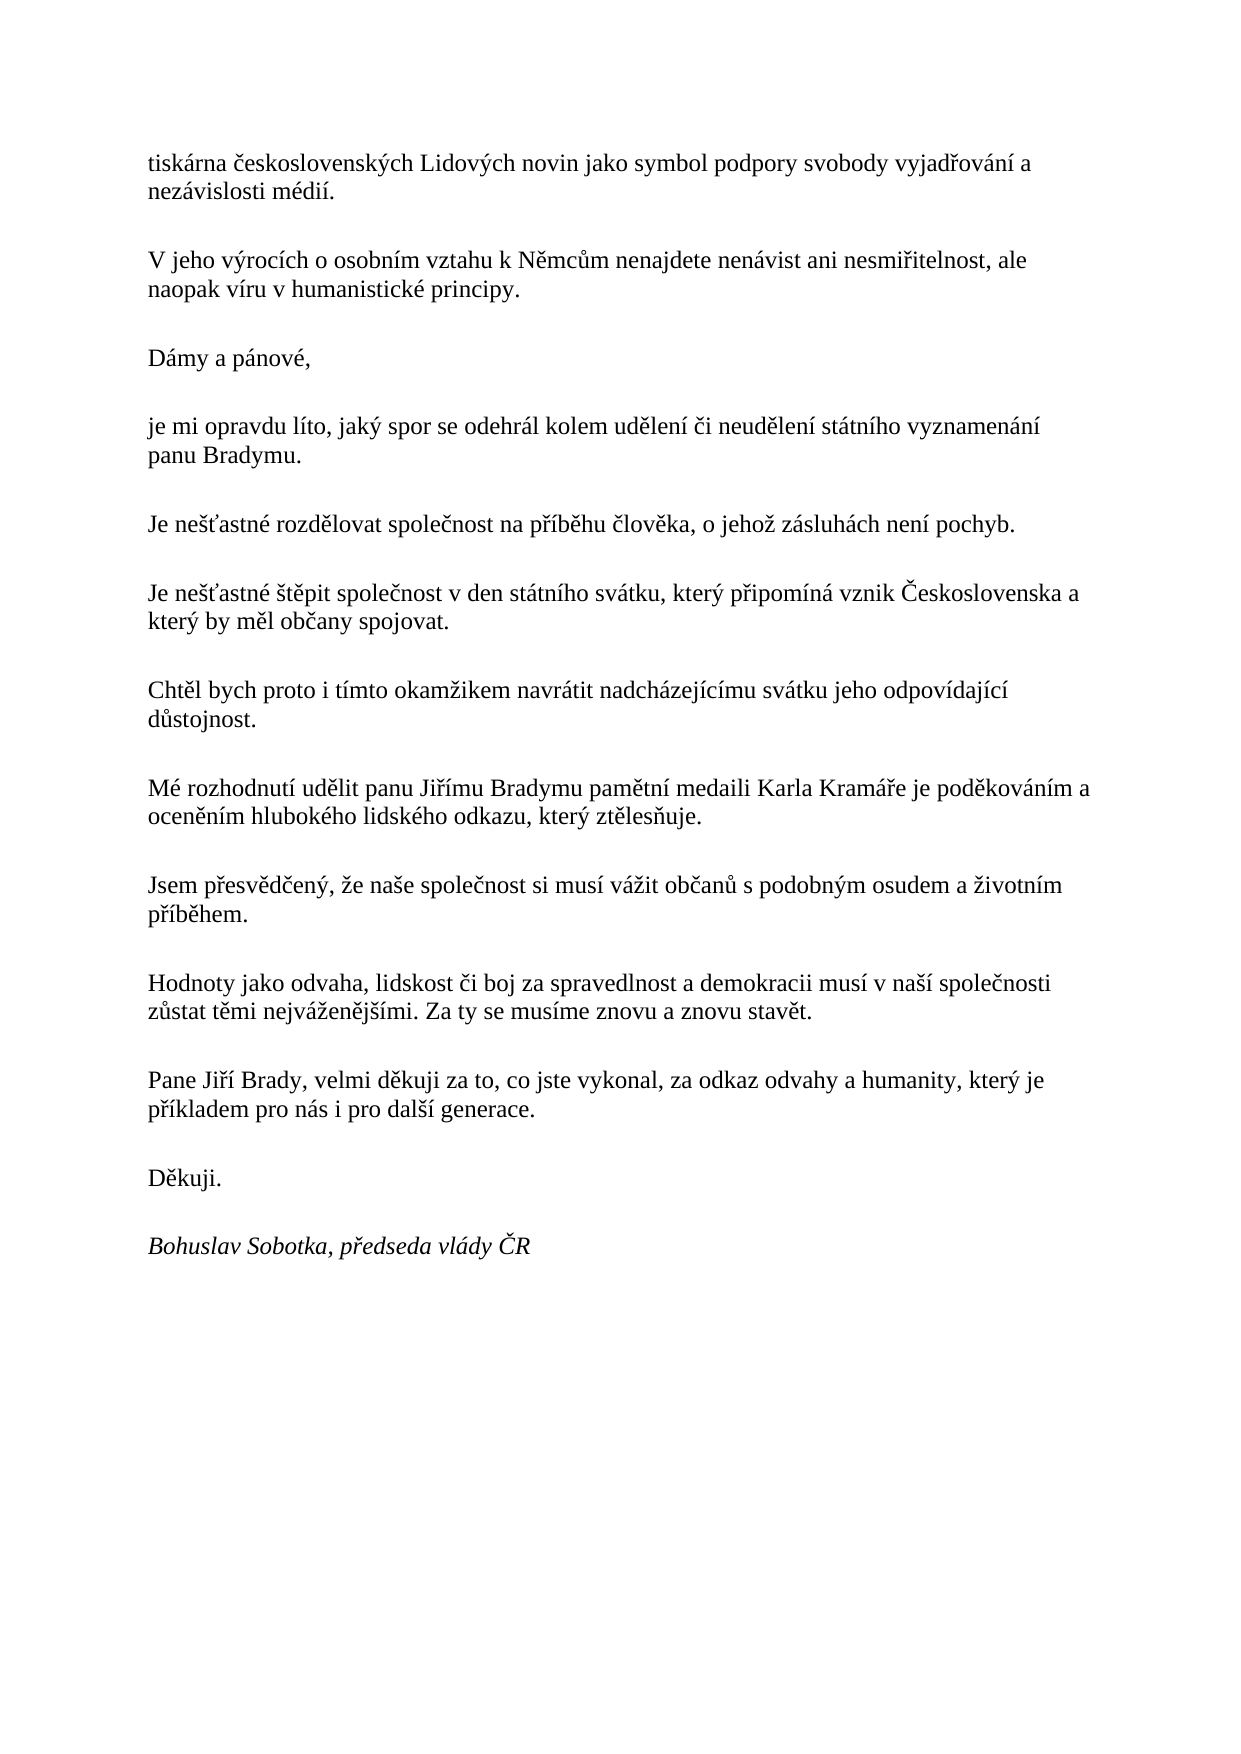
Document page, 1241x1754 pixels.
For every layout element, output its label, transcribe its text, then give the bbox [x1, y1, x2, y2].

text Jsem přesvědčený, že naše společnost si musí vážit občanů s podobným osudem a životním příběhem. [148, 870, 1093, 928]
text Pane Jiří Brady, velmi děkuji za to, co jste vykonal, za odkaz odvahy a humanity, který je příkladem pro nás i pro další generace. [148, 1065, 1093, 1123]
text Dámy a pánové, [148, 343, 1093, 371]
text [148, 148, 1093, 205]
text Hodnoty jako odvaha, lidskost či boj za spravedlnost a demokracii musí v naší společnosti zůstat těmi nejváženějšími. Za ty se musíme znovu a znovu stavět. [148, 968, 1093, 1025]
text Bohuslav Sobotka, předseda vlády ČR [148, 1231, 1093, 1260]
text Mé rozhodnutí udělit panu Jiřímu Bradymu pamětní medaili Karla Kramáře je poděkováním a oceněním hlubokého lidského odkazu, který ztělesňuje. [148, 773, 1093, 830]
text Děkuji. [148, 1163, 1093, 1191]
text je mi opravdu líto, jaký spor se odehrál kolem udělení či neudělení státního vyznamenání panu Bradymu. [148, 411, 1093, 469]
text V jeho výrocích o osobním vztahu k Němcům nenajdete nenávist ani nesmiřitelnost, ale naopak víru v humanistické principy. [148, 245, 1093, 303]
text Je nešťastné štěpit společnost v den státního svátku, který připomíná vznik Československa a který by měl občany spojovat. [148, 578, 1093, 635]
text Chtěl bych proto i tímto okamžikem navrátit nadcházejícímu svátku jeho odpovídající důstojnost. [148, 675, 1093, 733]
text Je nešťastné rozdělovat společnost na příběhu člověka, o jehož zásluhách není pochyb. [148, 509, 1093, 538]
